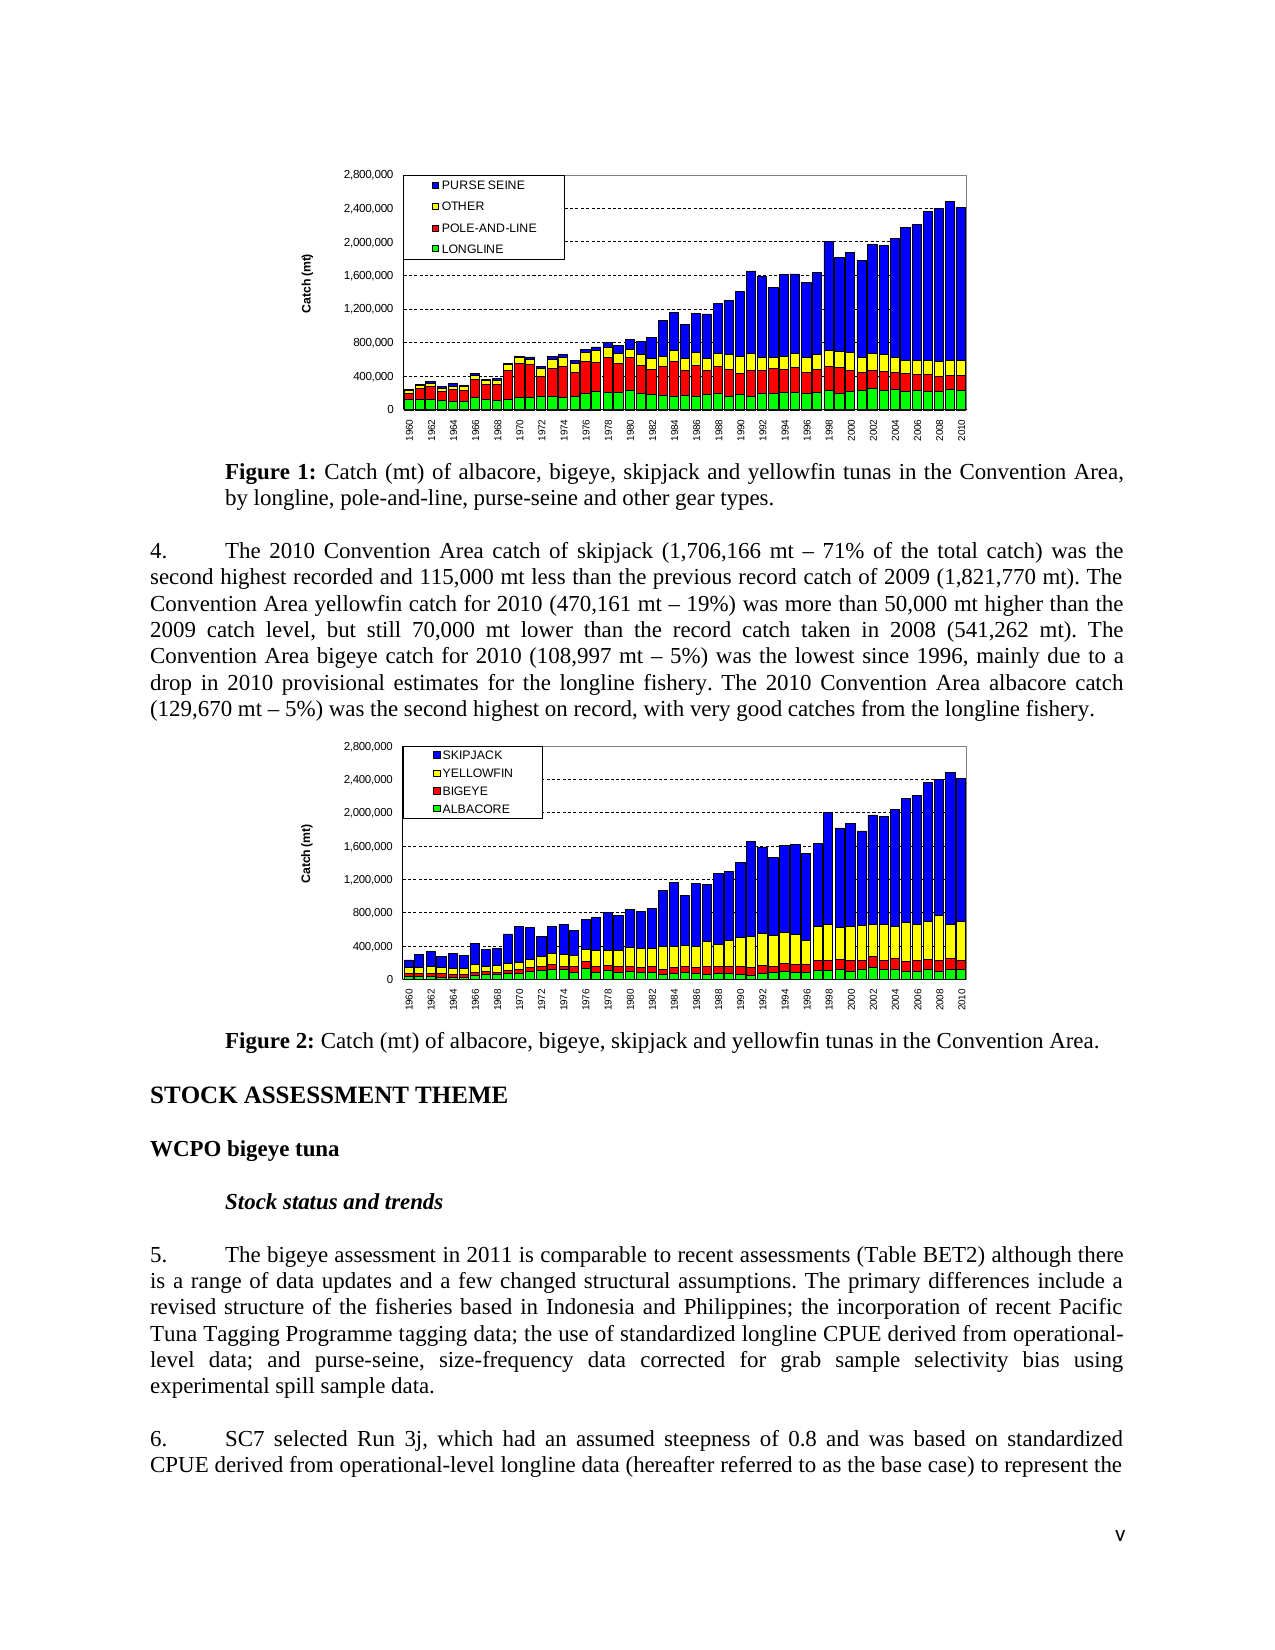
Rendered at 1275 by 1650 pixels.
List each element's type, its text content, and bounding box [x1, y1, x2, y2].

text Figure 1: Catch (mt) of albacore, bigeye, skipjack and yellowfin tunas in the Convention Area, by longline, pole-and-line, purse-seine and other gear types. [225, 458, 1125, 511]
list The 2010 Convention Area catch of skipjack (1,706,166 mt – 71% of the total catch) was the second highest recorded and 115,000 mt less than the previous record catch of 2009 (1,821,770 mt). The Convention Area yellowfin catch for 2010 (470,161 mt – 19%) was more than 50,000 mt higher than the 2009 catch level, but still 70,000 mt lower than the record catch taken in 2008 (541,262 mt). The Convention Area bigeye catch for 2010 (108,997 mt – 5%) was the lowest since 1996, mainly due to a drop in 2010 provisional estimates for the longline fishery. The 2010 Convention Area albacore catch (129,670 mt – 5%) was the second highest on record, with very good catches from the longline fishery. [150, 537, 1125, 721]
text STOCK ASSESSMENT Theme [150, 1080, 1125, 1109]
list Figure 2: Catch (mt) of albacore, bigeye, skipjack and yellowfin tunas in the Convention Area. [225, 1027, 1125, 1054]
text WCPO bigeye tuna [150, 1135, 1125, 1162]
list The bigeye assessment in 2011 is comparable to recent assessments (Table BET2) although there is a range of data updates and a few changed structural assumptions. The primary differences include a revised structure of the fisheries based in Indonesia and Philippines; the incorporation of recent Pacific Tuna Tagging Programme tagging data; the use of standardized longline CPUE derived from operational-level data; and purse-seine, size-frequency data corrected for grab sample selectivity bias using experimental spill sample data. [150, 1241, 1125, 1399]
text Stock status and trends [150, 1188, 1125, 1214]
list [150, 1425, 1125, 1478]
